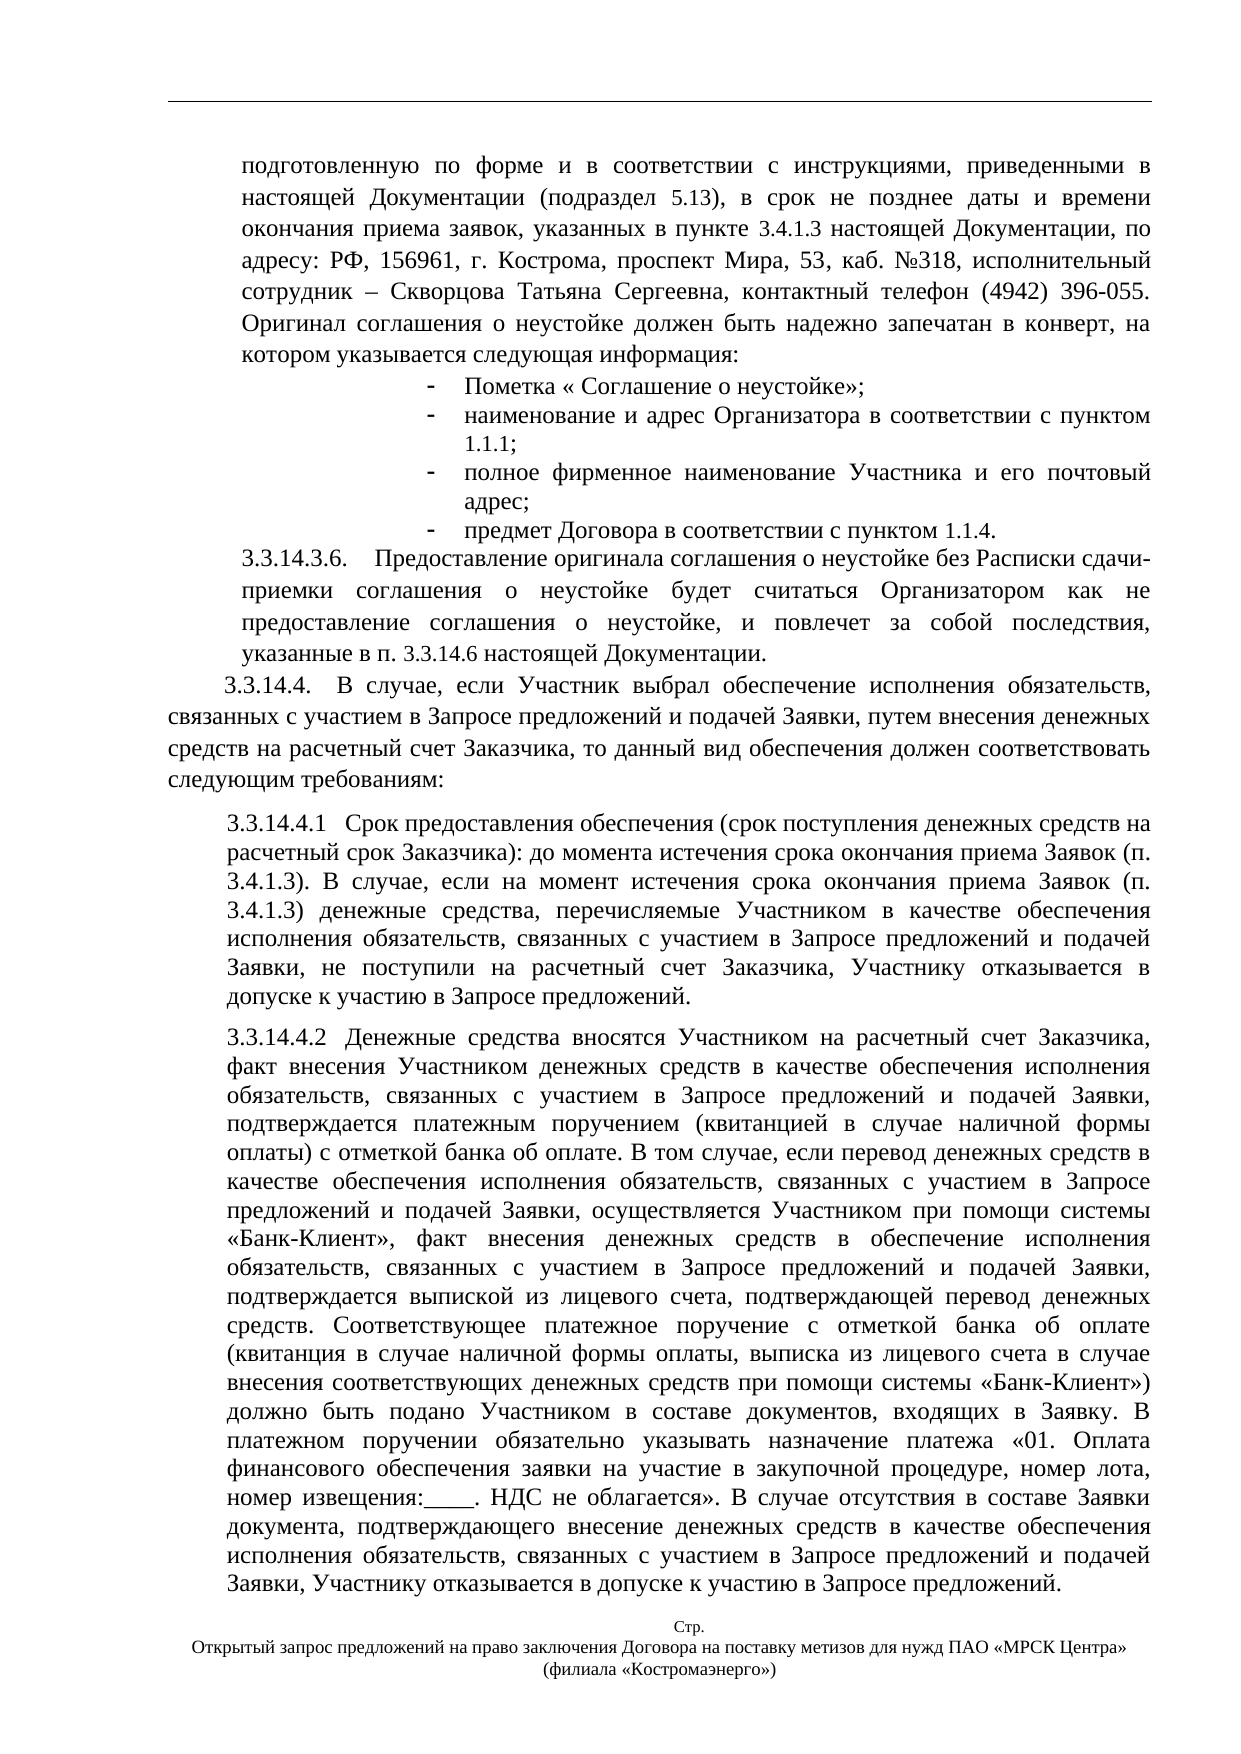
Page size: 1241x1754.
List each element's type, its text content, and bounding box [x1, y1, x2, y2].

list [241, 150, 1152, 368]
list Срок предоставления обеспечения (срок поступления денежных средств на расчетный срок Заказчика): до момента истечения срока окончания приема Заявок (п. 3.4.1.3). В случае, если на момент истечения срока окончания приема Заявок (п. 3.4.1.3) денежные средства, перечисляемые Участником в качестве обеспечения исполнения обязательств, связанных с участием в Запросе предложений и подачей Заявки, не поступили на расчетный счет Заказчика, Участнику отказывается в допуске к участию в Запросе предложений. [227, 808, 1152, 1010]
list Денежные средства вносятся Участником на расчетный счет Заказчика, факт внесения Участником денежных средств в качестве обеспечения исполнения обязательств, связанных с участием в Запросе предложений и подачей Заявки, подтверждается платежным поручением (квитанцией в случае наличной формы оплаты) с отметкой банка об оплате. В том случае, если перевод денежных средств в качестве обеспечения исполнения обязательств, связанных с участием в Запросе предложений и подачей Заявки, осуществляется Участником при помощи системы «Банк-Клиент», факт внесения денежных средств в обеспечение исполнения обязательств, связанных с участием в Запросе предложений и подачей Заявки, подтверждается выпиской из лицевого счета, подтверждающей перевод денежных средств. Соответствующее платежное поручение с отметкой банка об оплате (квитанция в случае наличной формы оплаты, выписка из лицевого счета в случае внесения соответствующих денежных средств при помощи системы «Банк-Клиент») должно быть подано Участником в составе документов, входящих в Заявку. В платежном поручении обязательно указывать назначение платежа «01. Оплата финансового обеспечения заявки на участие в закупочной процедуре, номер лота, номер извещения:____. НДС не облагается». В случае отсутствия в составе Заявки документа, подтверждающего внесение денежных средств в качестве обеспечения исполнения обязательств, связанных с участием в Запросе предложений и подачей Заявки, Участнику отказывается в допуске к участию в Запросе предложений. [227, 1022, 1152, 1597]
list Пометка « Соглашение о неустойке»; [427, 371, 1152, 400]
list полное фирменное наименование Участника и его почтовый адрес; [427, 457, 1152, 515]
list наименование и адрес Организатора в соответствии с пунктом 1.1.1; [427, 400, 1152, 457]
list Предоставление оригинала соглашения о неустойке без Расписки сдачи-приемки соглашения о неустойке будет считаться Организатором как не предоставление соглашения о неустойке, и повлечет за собой последствия, указанные в п. 3.3.14.6 настоящей Документации. [241, 543, 1152, 667]
list предмет Договора в соответствии с пунктом 1.1.4. [427, 515, 1152, 543]
list В случае, если Участник выбрал обеспечение исполнения обязательств, связанных с участием в Запросе предложений и подачей Заявки, путем внесения денежных средств на расчетный счет Заказчика, то данный вид обеспечения должен соответствовать следующим требованиям: [168, 670, 1152, 793]
